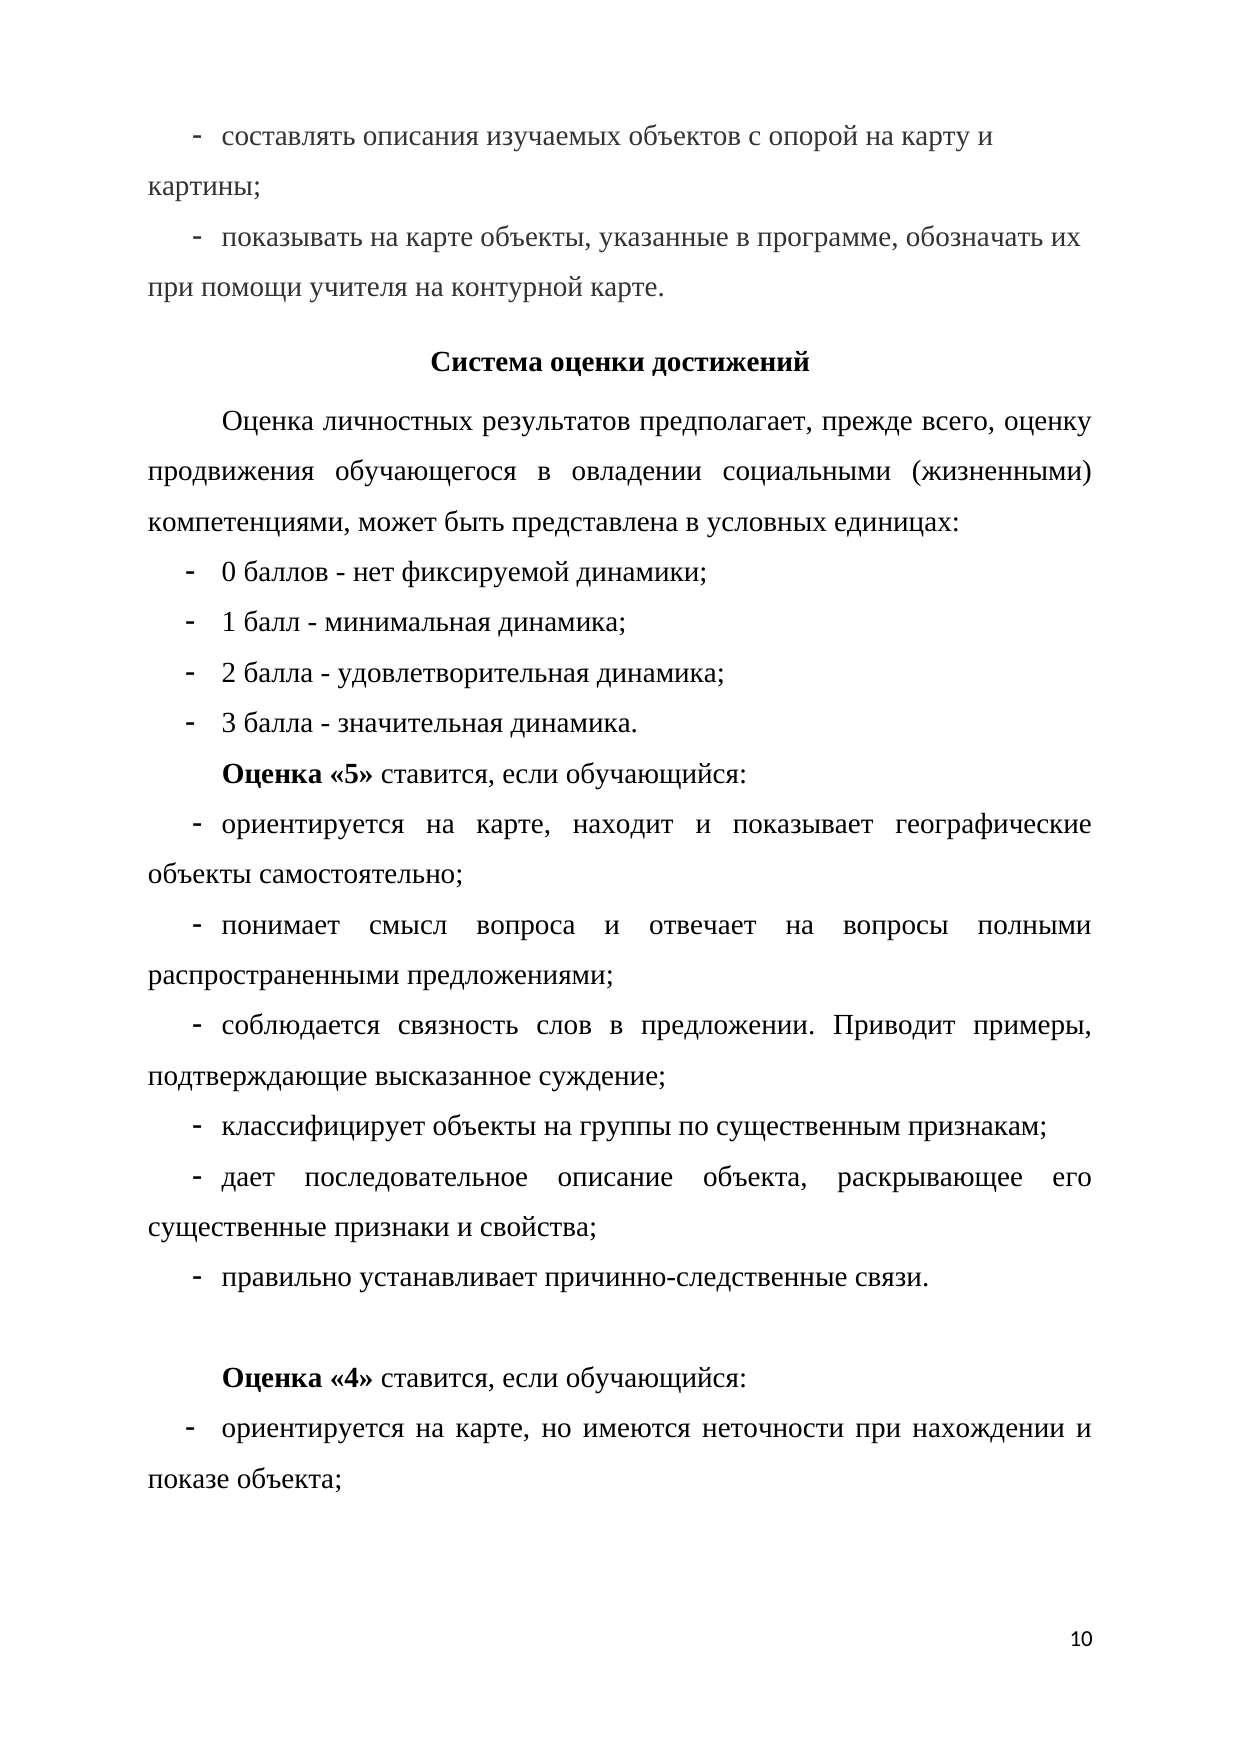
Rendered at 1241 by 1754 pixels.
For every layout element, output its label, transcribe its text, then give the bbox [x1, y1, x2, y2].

list правильно устанавливает причинно-следственные связи. [148, 1259, 1092, 1293]
list 0 баллов - нет фиксируемой динамики; [148, 554, 1092, 588]
list Оценка личностных результатов предполагает, прежде всего, оценку продвижения обучающегося в овладении социальными (жизненными) компетенциями, может быть представлена в условных единицах: [148, 403, 1092, 537]
text Система оценки достижений [148, 344, 1092, 378]
list 3 балла - значительная динамика. [148, 705, 1092, 739]
list ориентируется на карте, но имеются неточности при нахождении и показе объекта; [148, 1410, 1092, 1494]
list ориентируется на карте, находит и показывает географические объекты самостоятельно; [148, 806, 1092, 890]
list показывать на карте объекты, указанные в программе, обозначать их при помощи учителя на контурной карте. [148, 219, 1092, 303]
list составлять описания изучаемых объектов с опорой на карту и картины; [148, 118, 1092, 202]
list классифицирует объекты на группы по существенным признакам; [148, 1108, 1092, 1142]
list дает последовательное описание объекта, раскрывающее его существенные признаки и свойства; [148, 1159, 1092, 1243]
text Оценка «5» ставится, если обучающийся: [148, 756, 1092, 789]
list соблюдается связность слов в предложении. Приводит примеры, подтверждающие высказанное суждение; [148, 1007, 1092, 1091]
list 1 балл - минимальная динамика; [148, 604, 1092, 638]
list 2 балла - удовлетворительная динамика; [148, 655, 1092, 688]
list понимает смысл вопроса и отвечает на вопросы полными распространенными предложениями; [148, 907, 1092, 991]
text Оценка «4» ставится, если обучающийся: [148, 1360, 1092, 1394]
